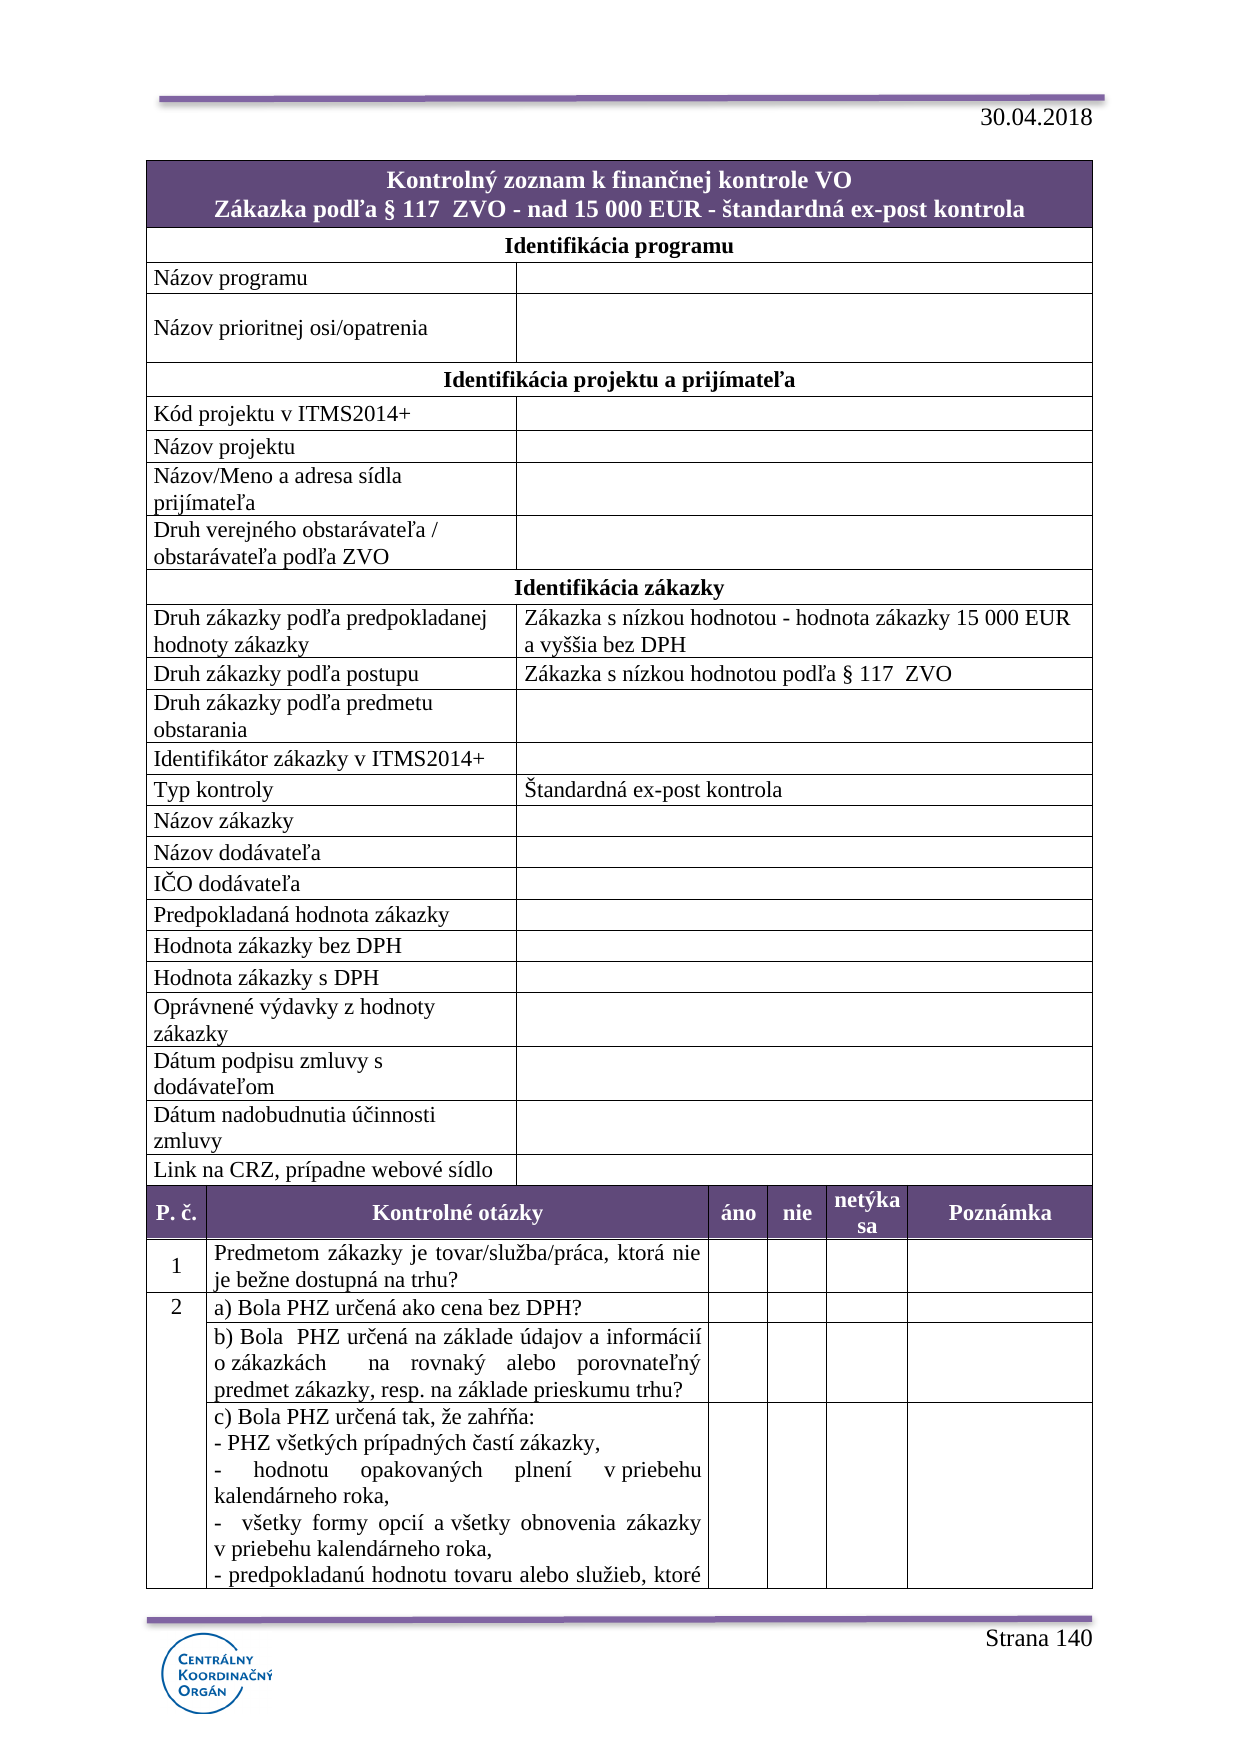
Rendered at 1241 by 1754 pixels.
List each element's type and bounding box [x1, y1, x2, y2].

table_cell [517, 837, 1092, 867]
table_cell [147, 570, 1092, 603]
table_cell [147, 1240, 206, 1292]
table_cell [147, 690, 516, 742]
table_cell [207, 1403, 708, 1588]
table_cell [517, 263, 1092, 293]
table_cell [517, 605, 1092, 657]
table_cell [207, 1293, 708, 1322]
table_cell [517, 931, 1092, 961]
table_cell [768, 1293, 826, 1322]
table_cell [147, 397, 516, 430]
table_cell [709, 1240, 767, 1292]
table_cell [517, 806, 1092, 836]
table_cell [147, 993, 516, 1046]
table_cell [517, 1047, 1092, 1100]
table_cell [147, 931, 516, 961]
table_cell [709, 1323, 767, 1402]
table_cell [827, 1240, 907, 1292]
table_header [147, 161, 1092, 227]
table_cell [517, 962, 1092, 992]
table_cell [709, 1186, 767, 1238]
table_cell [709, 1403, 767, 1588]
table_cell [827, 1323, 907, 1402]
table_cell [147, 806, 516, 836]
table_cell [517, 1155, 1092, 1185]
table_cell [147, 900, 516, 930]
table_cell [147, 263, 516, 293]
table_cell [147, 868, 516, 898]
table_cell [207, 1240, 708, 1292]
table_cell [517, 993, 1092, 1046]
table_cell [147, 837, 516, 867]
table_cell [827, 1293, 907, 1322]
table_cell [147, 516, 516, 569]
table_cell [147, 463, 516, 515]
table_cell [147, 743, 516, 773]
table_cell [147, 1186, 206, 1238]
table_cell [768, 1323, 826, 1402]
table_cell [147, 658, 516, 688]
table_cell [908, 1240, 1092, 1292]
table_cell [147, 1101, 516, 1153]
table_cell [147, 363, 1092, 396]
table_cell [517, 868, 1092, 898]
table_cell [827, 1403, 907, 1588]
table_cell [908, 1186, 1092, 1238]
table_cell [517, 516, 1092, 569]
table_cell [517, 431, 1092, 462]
picture [159, 1631, 272, 1713]
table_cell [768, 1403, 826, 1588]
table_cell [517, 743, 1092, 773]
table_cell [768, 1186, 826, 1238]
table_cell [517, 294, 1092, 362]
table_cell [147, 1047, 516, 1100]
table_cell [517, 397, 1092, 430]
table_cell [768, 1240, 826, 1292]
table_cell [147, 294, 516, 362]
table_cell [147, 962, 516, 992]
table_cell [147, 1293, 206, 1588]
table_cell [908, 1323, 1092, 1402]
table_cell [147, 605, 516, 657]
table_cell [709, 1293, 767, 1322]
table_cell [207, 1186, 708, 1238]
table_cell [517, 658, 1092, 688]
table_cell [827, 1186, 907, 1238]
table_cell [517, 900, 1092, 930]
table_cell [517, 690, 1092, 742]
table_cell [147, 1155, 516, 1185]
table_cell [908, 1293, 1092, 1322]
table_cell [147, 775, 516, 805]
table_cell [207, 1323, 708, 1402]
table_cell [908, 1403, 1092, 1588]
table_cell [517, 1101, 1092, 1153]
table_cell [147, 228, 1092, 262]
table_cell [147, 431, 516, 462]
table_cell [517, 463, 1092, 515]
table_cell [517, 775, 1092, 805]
